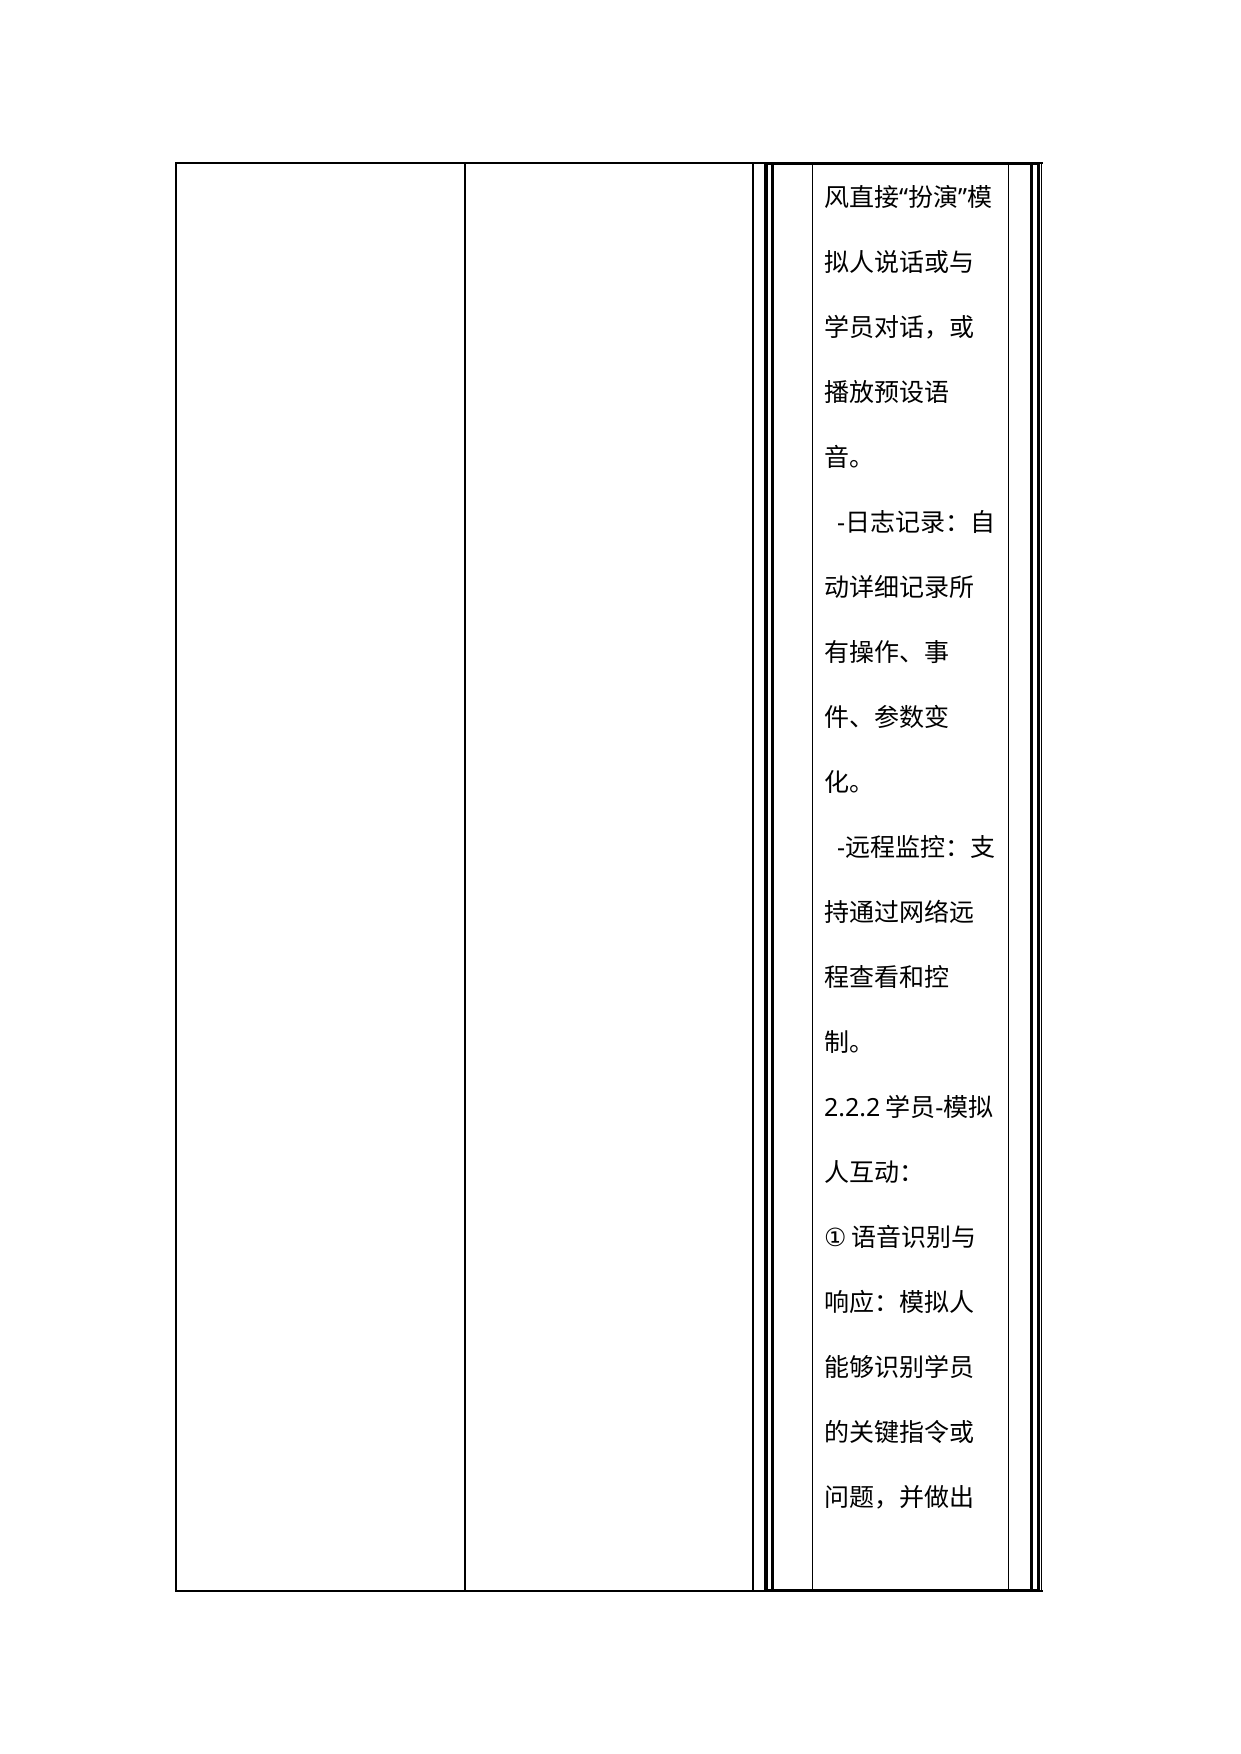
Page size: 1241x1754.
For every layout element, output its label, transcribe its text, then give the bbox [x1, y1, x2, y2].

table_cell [813, 165, 1008, 1589]
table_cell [774, 165, 812, 1589]
table_cell [466, 164, 752, 1590]
table_cell 1 [177, 164, 464, 1590]
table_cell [754, 164, 764, 1590]
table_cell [1009, 165, 1030, 1589]
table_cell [1033, 165, 1037, 1589]
